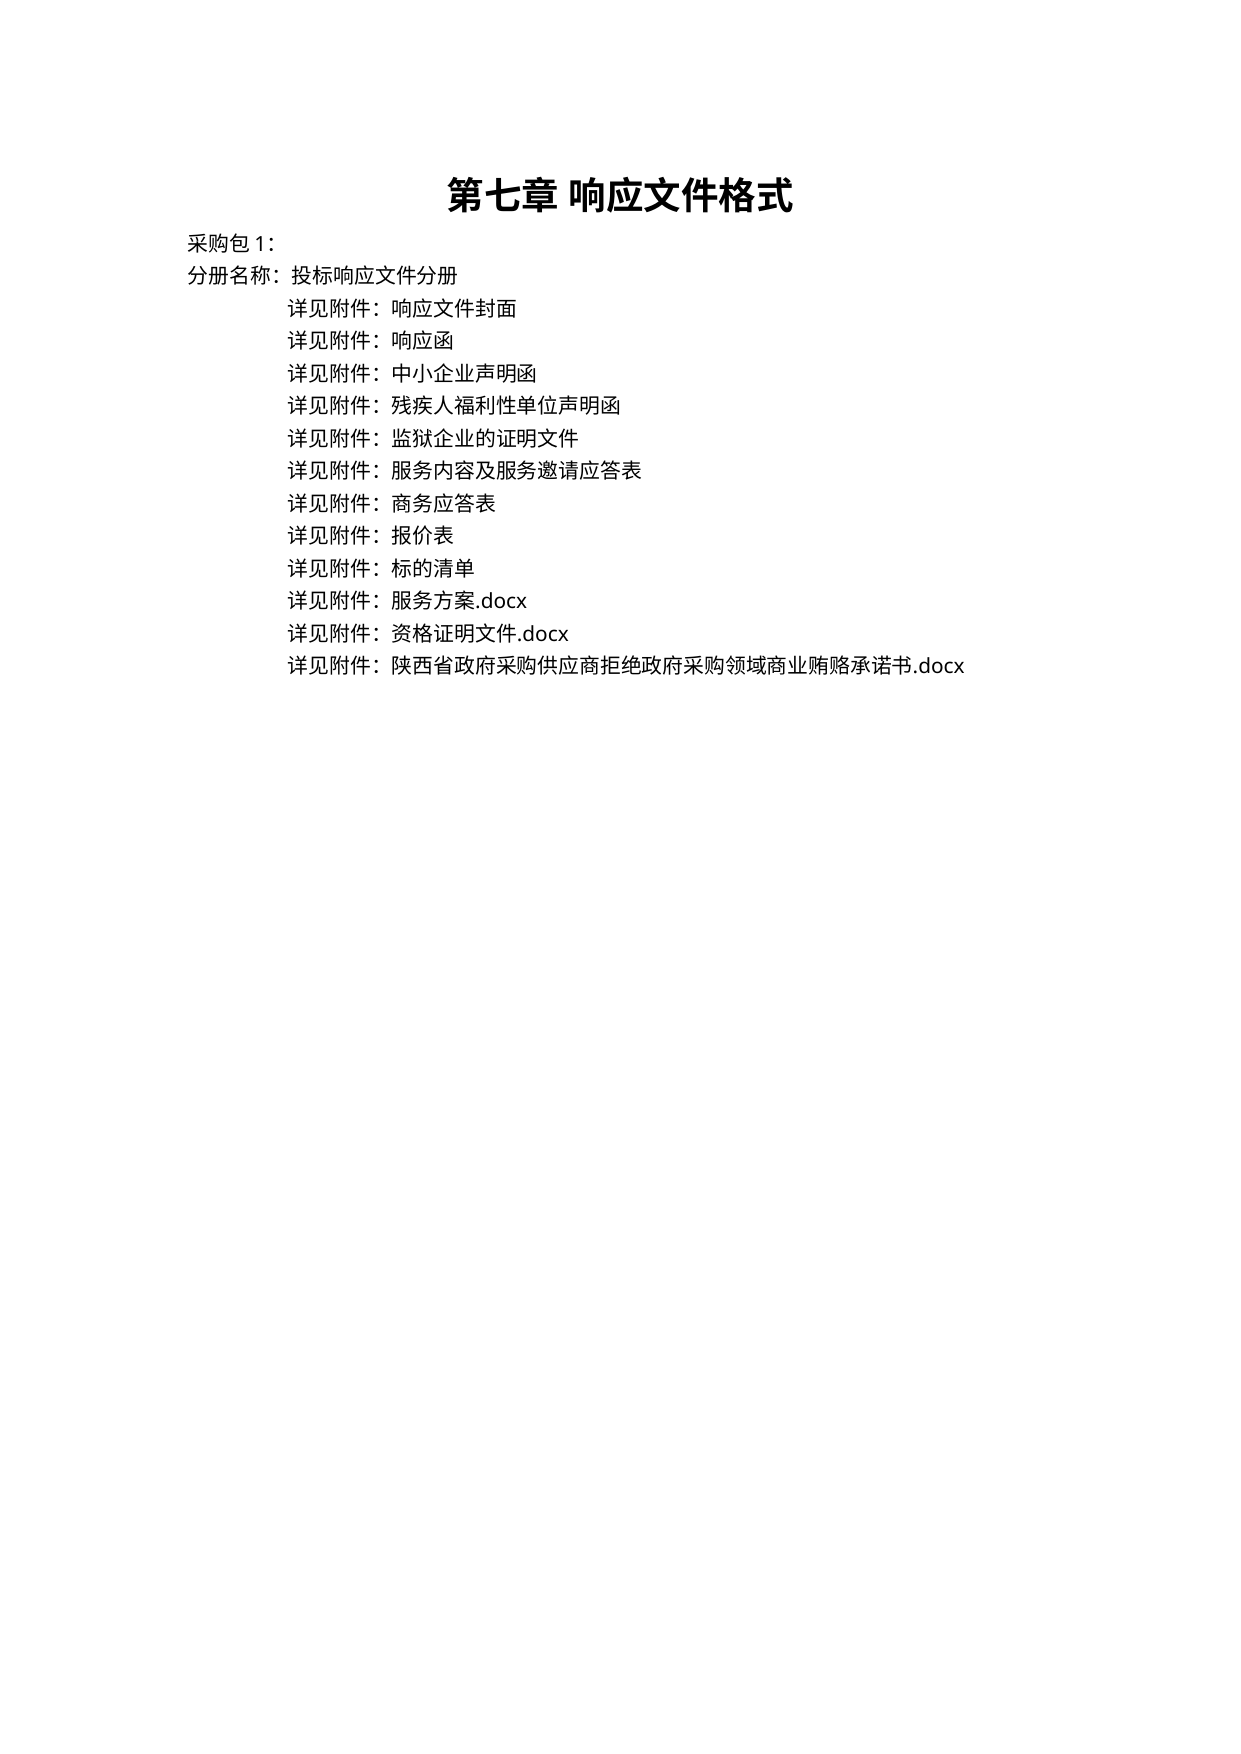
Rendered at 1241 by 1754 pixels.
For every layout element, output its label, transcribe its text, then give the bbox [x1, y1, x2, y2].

text 第七章 响应文件格式 [187, 162, 1053, 227]
text 详见附件：报价表 [187, 519, 1053, 552]
text 详见附件：标的清单 [187, 552, 1053, 584]
text 详见附件：监狱企业的证明文件 [187, 422, 1053, 454]
text 详见附件：资格证明文件.docx [187, 617, 1053, 649]
text 详见附件：服务内容及服务邀请应答表 [187, 454, 1053, 487]
text 详见附件：响应文件封面 [187, 292, 1053, 324]
text 采购包1： [187, 227, 1053, 259]
text 详见附件：陕西省政府采购供应商拒绝政府采购领域商业贿赂承诺书.docx [187, 649, 1053, 682]
text 详见附件：响应函 [187, 324, 1053, 357]
text 详见附件：中小企业声明函 [187, 357, 1053, 389]
text 分册名称：投标响应文件分册 [187, 259, 1053, 292]
text 详见附件：残疾人福利性单位声明函 [187, 389, 1053, 422]
text 详见附件：商务应答表 [187, 487, 1053, 519]
text 详见附件：服务方案.docx [187, 584, 1053, 617]
